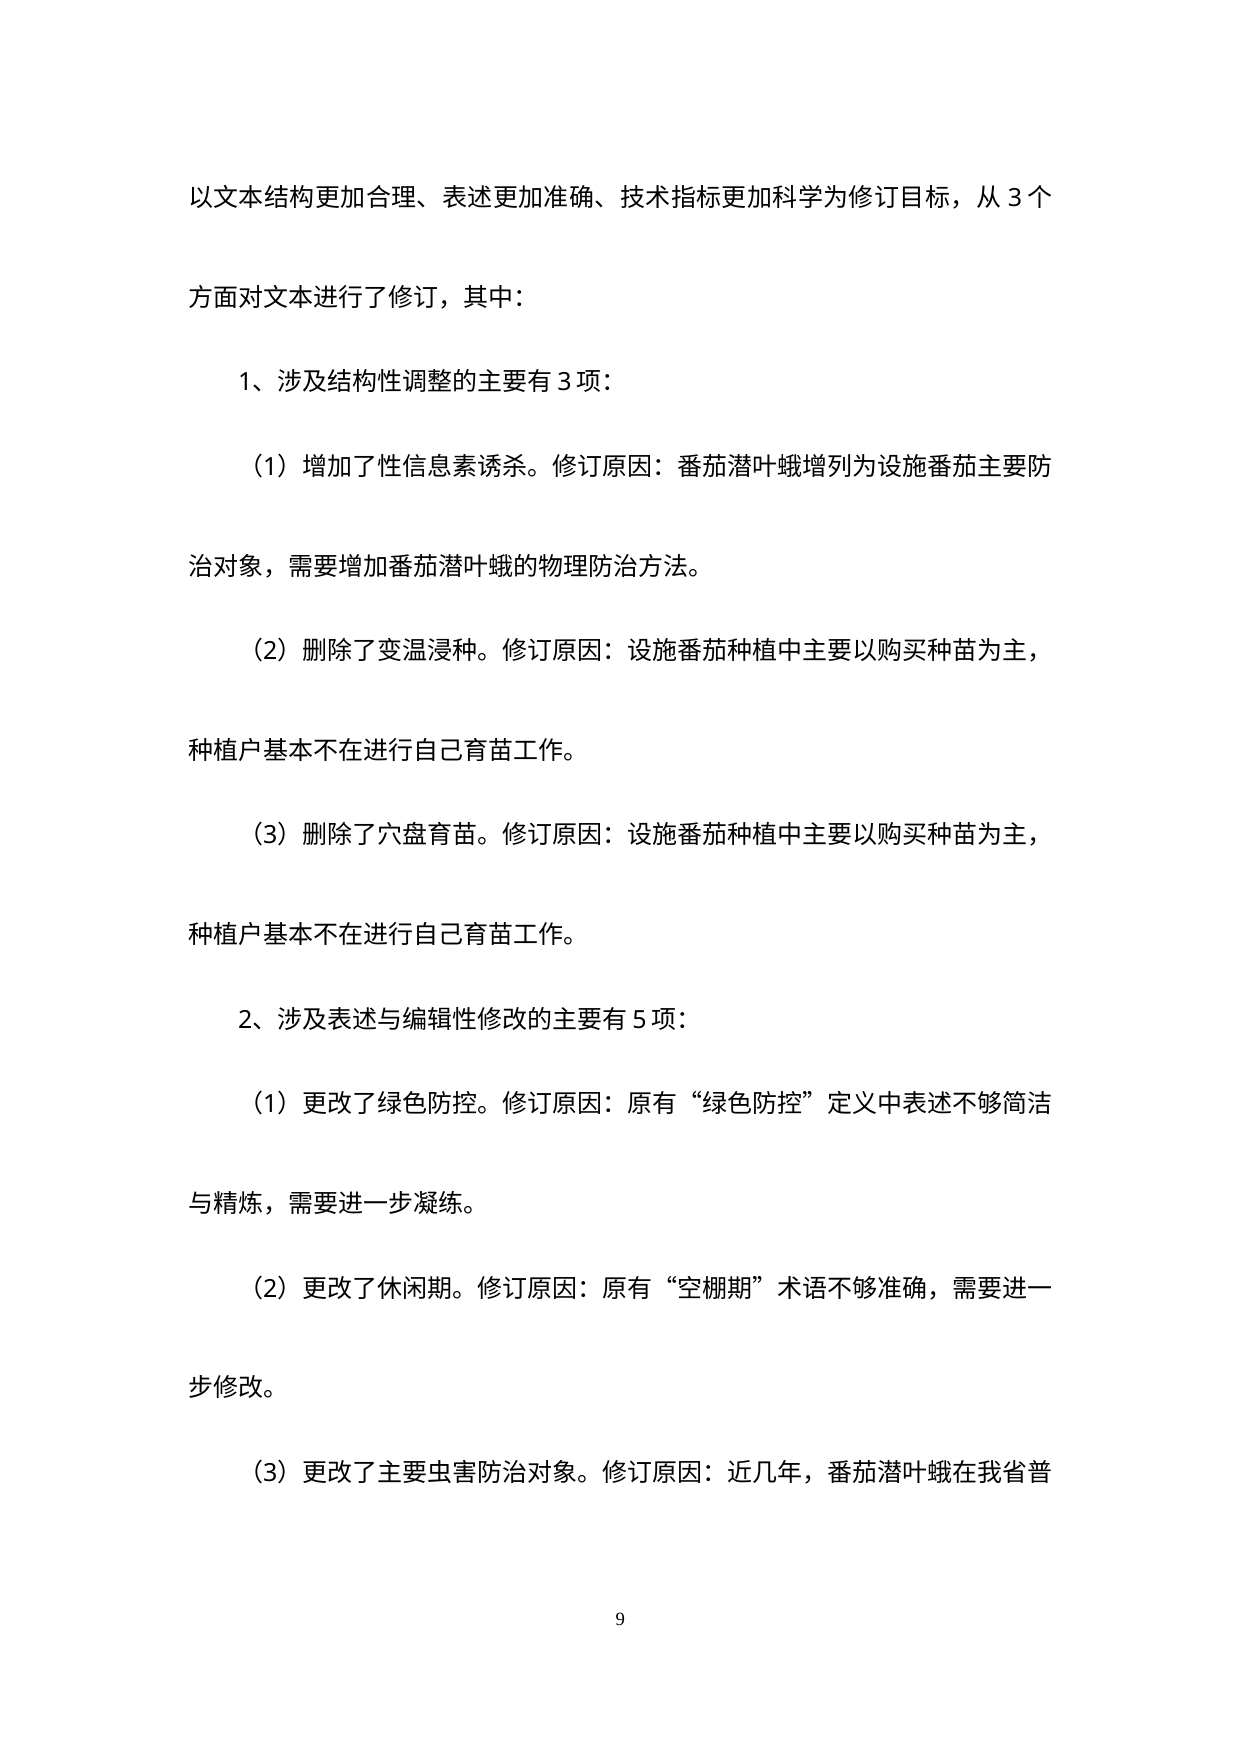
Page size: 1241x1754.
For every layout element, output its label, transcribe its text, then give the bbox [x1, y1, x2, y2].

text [188, 162, 1052, 329]
text （1）增加了性信息素诱杀。修订原因：番茄潜叶蛾增列为设施番茄主要防治对象，需要增加番茄潜叶蛾的物理防治方法。 [188, 431, 1052, 597]
text （2）删除了变温浸种。修订原因：设施番茄种植中主要以购买种苗为主，种植户基本不在进行自己育苗工作。 [188, 616, 1052, 782]
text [188, 1437, 1052, 1504]
text 2、涉及表述与编辑性修改的主要有5项： [188, 984, 1052, 1051]
text （2）更改了休闲期。修订原因：原有“空棚期”术语不够准确，需要进一步修改。 [188, 1253, 1052, 1419]
text （1）更改了绿色防控。修订原因：原有“绿色防控”定义中表述不够简洁与精炼，需要进一步凝练。 [188, 1069, 1052, 1235]
text （3）删除了穴盘育苗。修订原因：设施番茄种植中主要以购买种苗为主，种植户基本不在进行自己育苗工作。 [188, 800, 1052, 966]
text 1、涉及结构性调整的主要有3项： [188, 347, 1052, 413]
